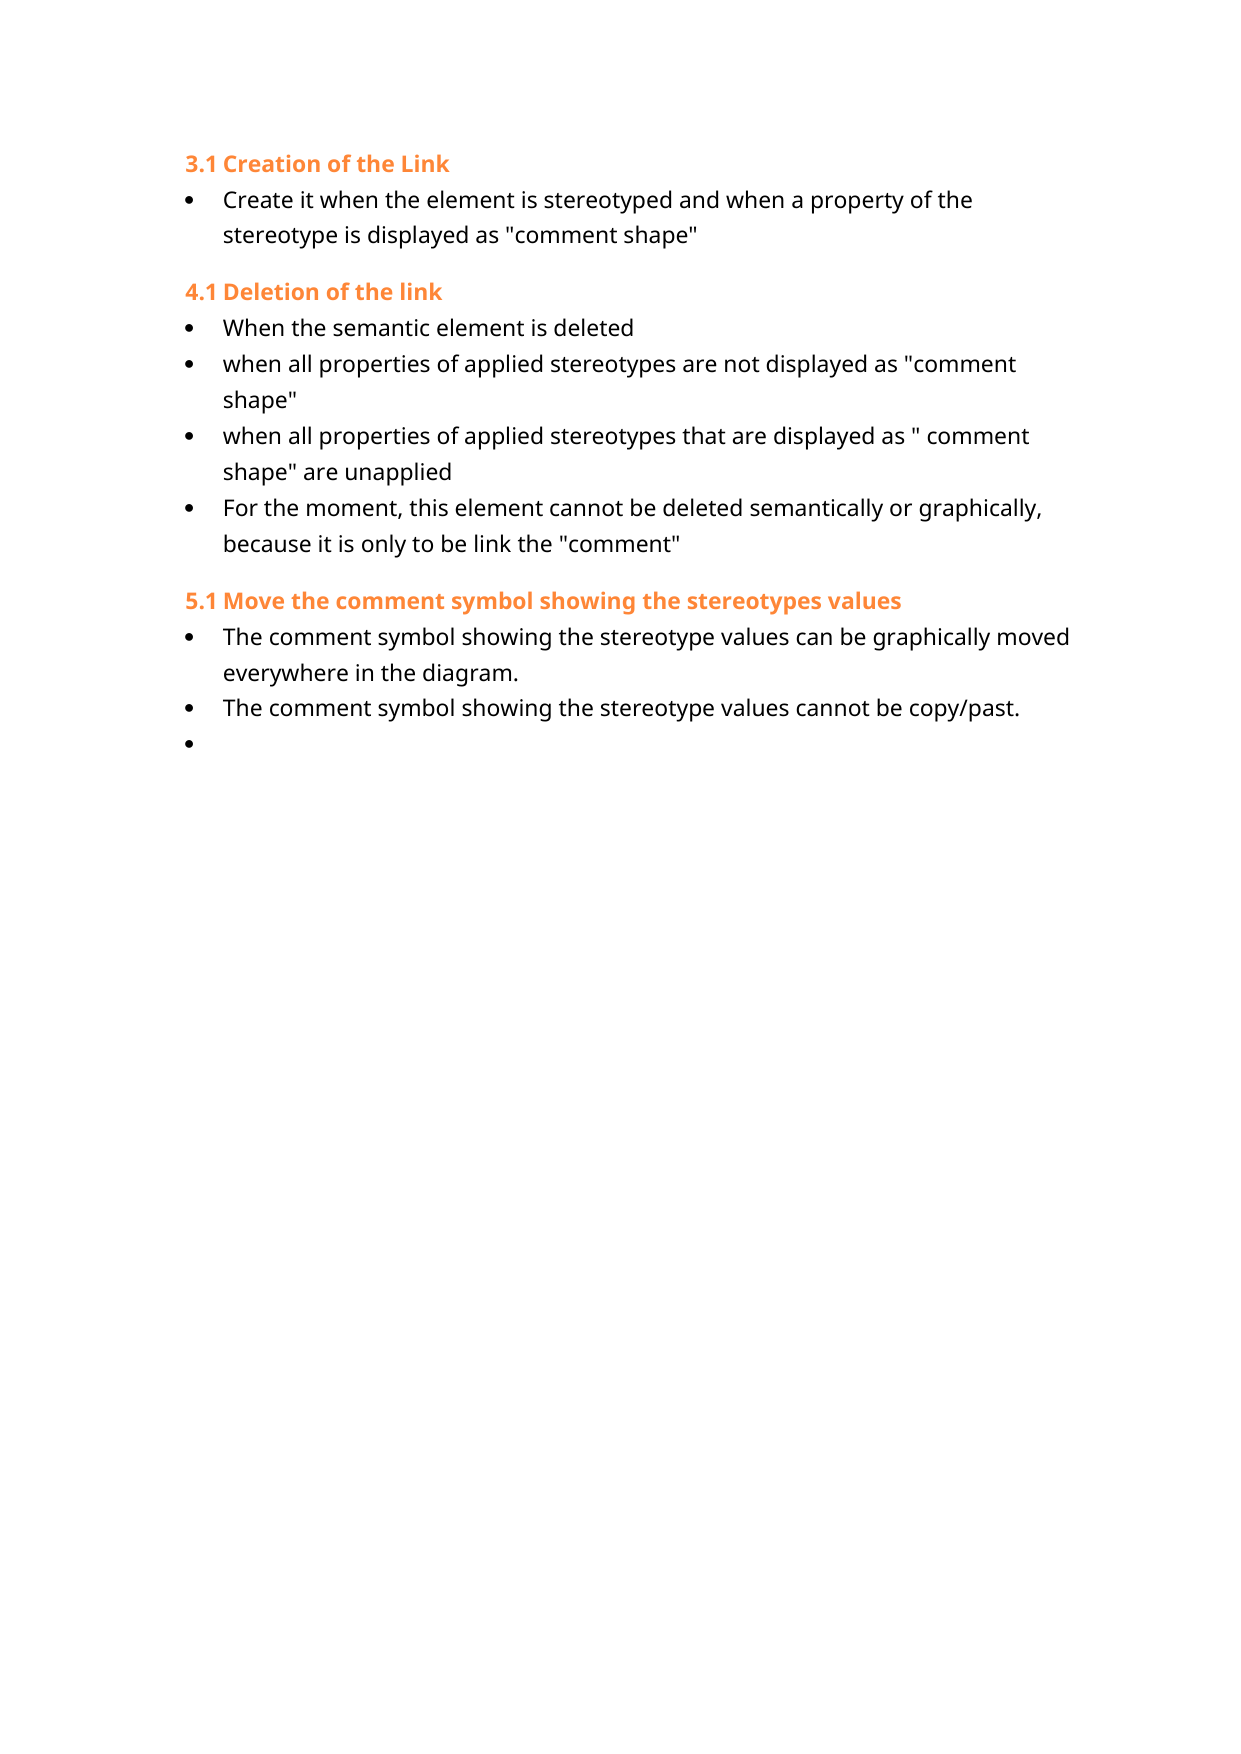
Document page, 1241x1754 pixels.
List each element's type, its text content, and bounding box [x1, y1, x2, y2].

subtitle Move the comment symbol showing the stereotypes values [185, 584, 1093, 616]
list when all properties of applied stereotypes are not displayed as "comment shape" [185, 348, 1093, 415]
list when all properties of applied stereotypes that are displayed as " comment shape" are unapplied [185, 420, 1093, 487]
list Create it when the element is stereotyped and when a property of the stereotype is displayed as "comment shape" [185, 183, 1093, 251]
subtitle Creation of the Link [185, 148, 1093, 179]
list For the moment, this element cannot be deleted semantically or graphically, because it is only to be link the "comment" [185, 492, 1093, 559]
subtitle Deletion of the link [185, 276, 1093, 307]
list The comment symbol showing the stereotype values cannot be copy/past. [185, 692, 1093, 724]
list The comment symbol showing the stereotype values can be graphically moved everywhere in the diagram. [185, 621, 1093, 688]
list When the semantic element is deleted [185, 312, 1093, 343]
